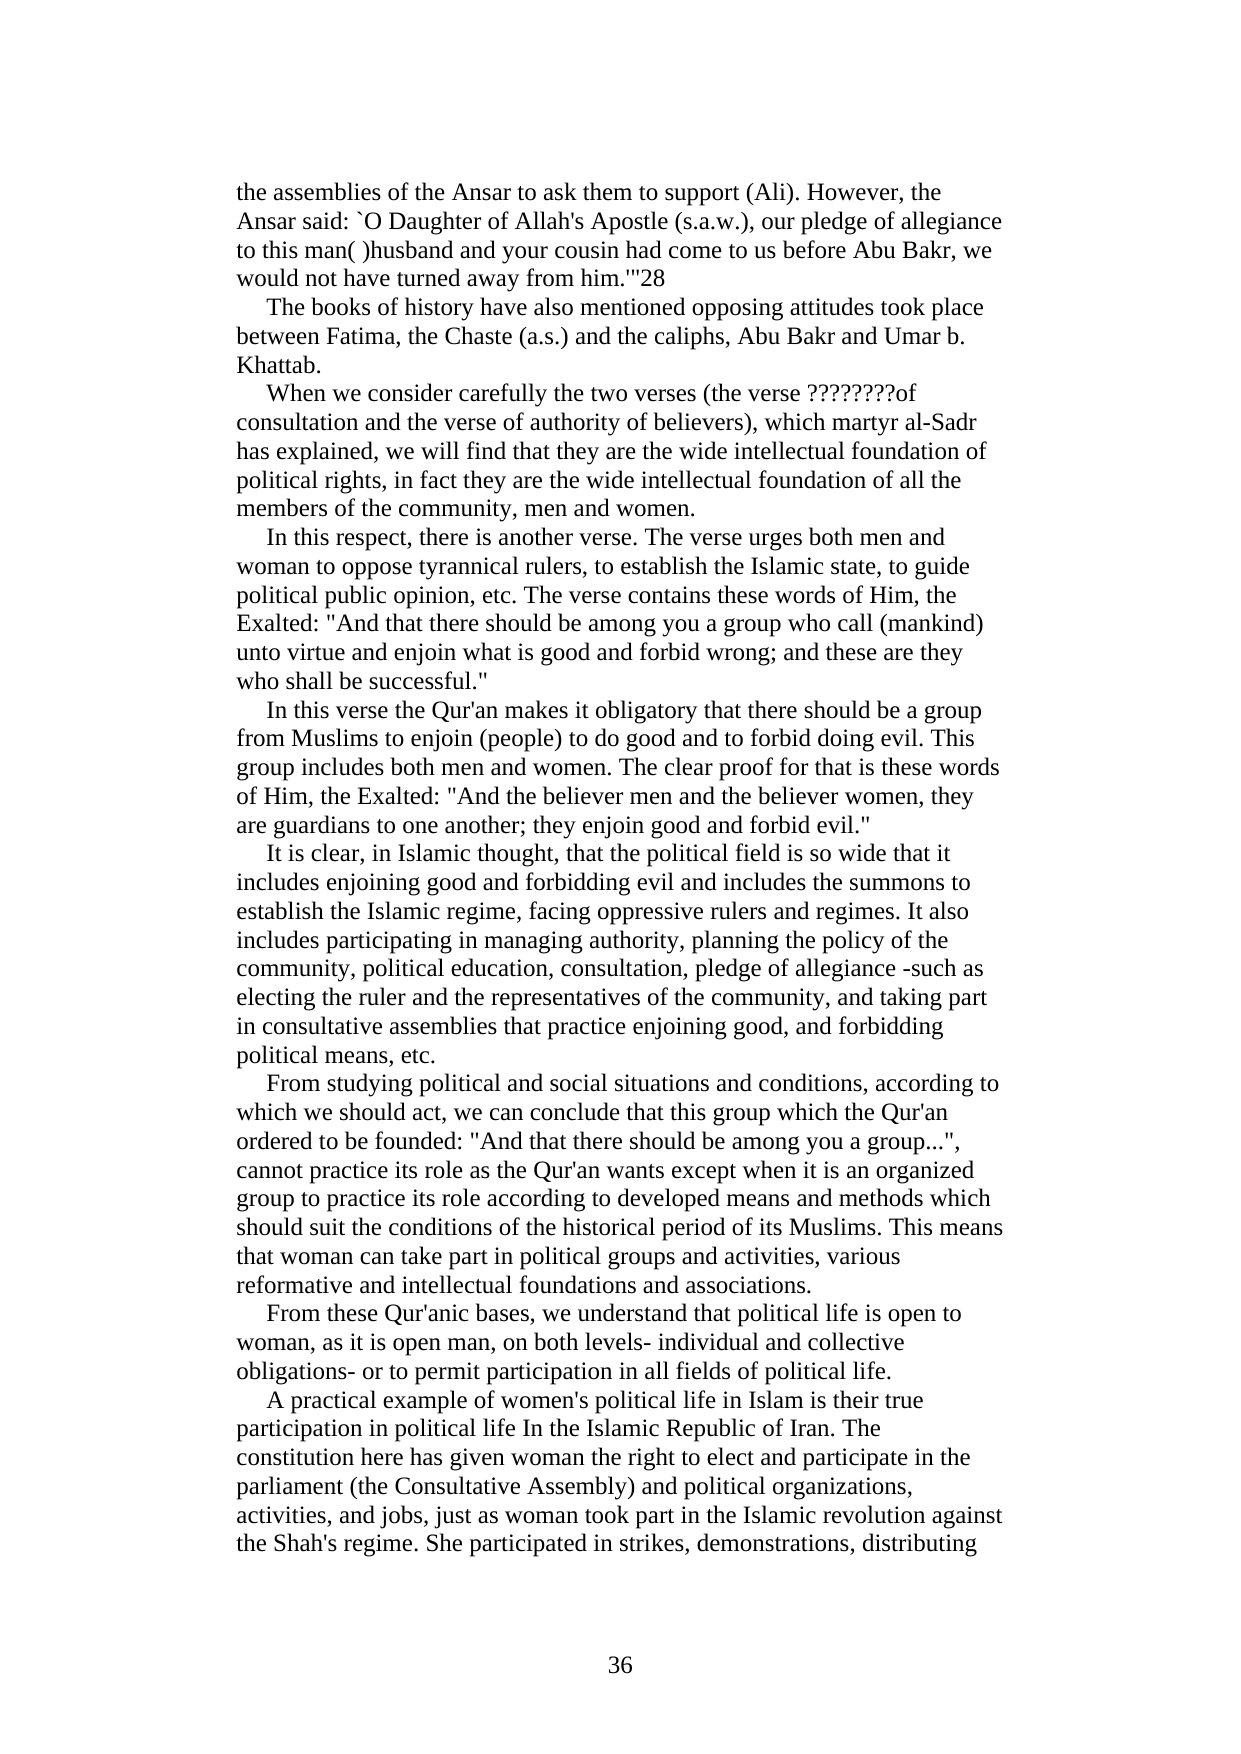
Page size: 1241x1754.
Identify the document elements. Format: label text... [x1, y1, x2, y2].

text The books of history have also mentioned opposing attitudes took place between Fatima, the Chaste (a.s.) and the caliphs, Abu Bakr and Umar b. Khattab. [236, 292, 1004, 378]
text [236, 1385, 1004, 1557]
text In this respect, there is another verse. The verse urges both men and woman to oppose tyrannical rulers, to establish the Islamic state, to guide political public opinion, etc. The verse contains these words of Him, the Exalted: "And that there should be among you a group who call (mankind) unto virtue and enjoin what is good and forbid wrong; and these are they who shall be successful." [236, 522, 1004, 695]
text It is clear, in Islamic thought, that the political field is so wide that it includes enjoining good and forbidding evil and includes the summons to establish the Islamic regime, facing oppressive rulers and regimes. It also includes participating in managing authority, planning the policy of the community, political education, consultation, pledge of allegiance -such as electing the ruler and the representatives of the community, and taking part in consultative assemblies that practice enjoining good, and forbidding political means, etc. [236, 838, 1004, 1068]
text In this verse the Qur'an makes it obligatory that there should be a group from Muslims to enjoin (people) to do good and to forbid doing evil. This group includes both men and women. The clear proof for that is these words of Him, the Exalted: "And the believer men and the believer women, they are guardians to one another; they enjoin good and forbid evil." [236, 695, 1004, 838]
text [236, 177, 1004, 292]
text From these Qur'anic bases, we understand that political life is open to woman, as it is open man, on both levels- individual and collective obligations- or to permit participation in all fields of political life. [236, 1298, 1004, 1385]
text From studying political and social situations and conditions, according to which we should act, we can conclude that this group which the Qur'an ordered to be founded: "And that there should be among you a group...", cannot practice its role as the Qur'an wants except when it is an organized group to practice its role according to developed means and methods which should suit the conditions of the historical period of its Muslims. This means that woman can take part in political groups and activities, various reformative and intellectual foundations and associations. [236, 1068, 1004, 1298]
text When we consider carefully the two verses (the verse ????????of consultation and the verse of authority of believers), which martyr al-Sadr has explained, we will find that they are the wide intellectual foundation of political rights, in fact they are the wide intellectual foundation of all the members of the community, men and women. [236, 378, 1004, 522]
